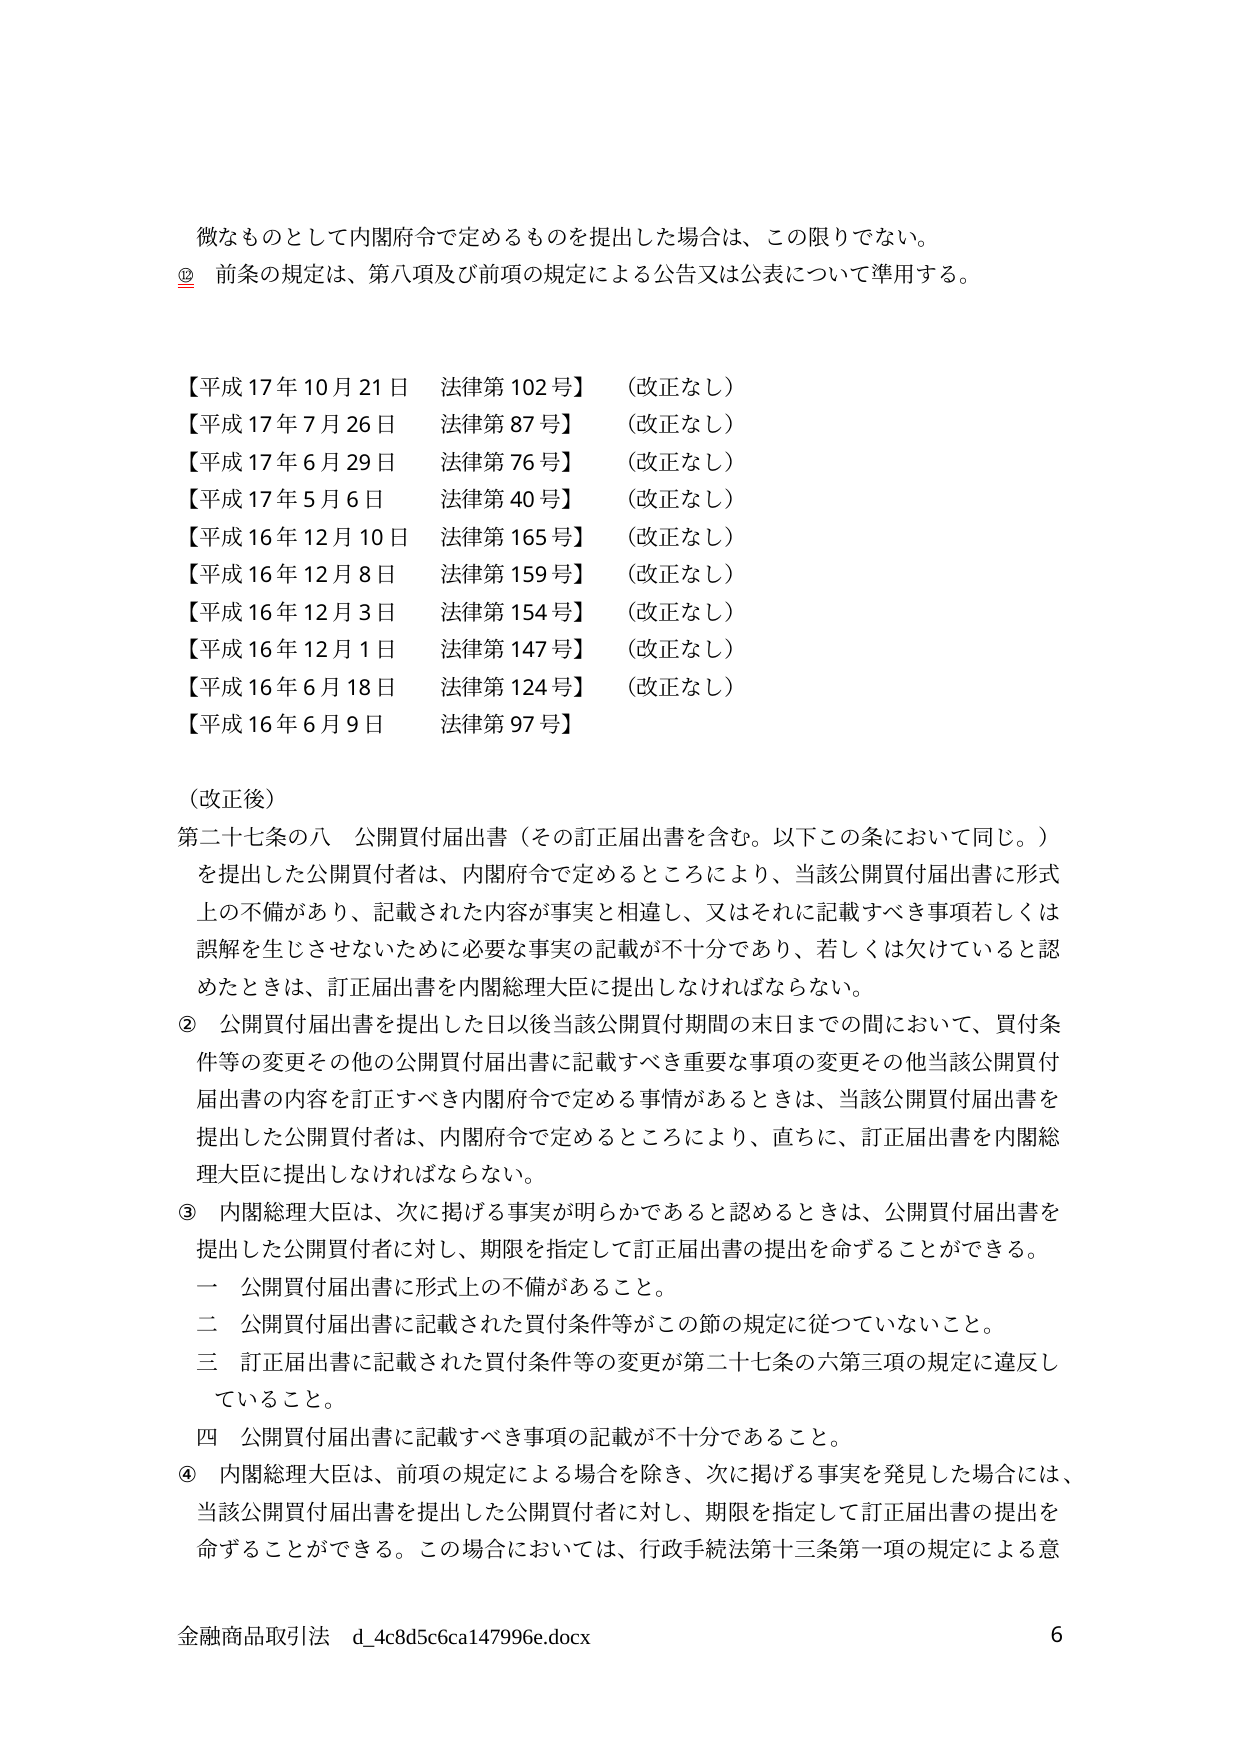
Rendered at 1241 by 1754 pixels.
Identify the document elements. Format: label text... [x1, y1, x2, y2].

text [177, 1454, 1063, 1567]
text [177, 217, 1063, 254]
text 【平成16年12月10日 法律第165号】 （改正なし） [177, 517, 1063, 554]
text ② 公開買付届出書を提出した日以後当該公開買付期間の末日までの間において、買付条件等の変更その他の公開買付届出書に記載すべき重要な事項の変更その他当該公開買付届出書の内容を訂正すべき内閣府令で定める事情があるときは、当該公開買付届出書を提出した公開買付者は、内閣府令で定めるところにより、直ちに、訂正届出書を内閣総理大臣に提出しなければならない。 [177, 1004, 1063, 1192]
text 二 公開買付届出書に記載された買付条件等がこの節の規定に従つていないこと。 [196, 1304, 1063, 1342]
text ⑫ 前条の規定は、第八項及び前項の規定による公告又は公表について準用する。 [177, 254, 1063, 292]
text 四 公開買付届出書に記載すべき事項の記載が不十分であること。 [196, 1417, 1063, 1454]
text 【平成17年7月26日 法律第87号】 （改正なし） [177, 404, 1063, 442]
text 三 訂正届出書に記載された買付条件等の変更が第二十七条の六第三項の規定に違反していること。 [196, 1342, 1063, 1417]
text （改正後） [177, 779, 1063, 817]
text 【平成17年5月6日 法律第40号】 （改正なし） [177, 479, 1063, 517]
text 【平成16年6月9日 法律第97号】 [177, 704, 1063, 742]
text 第二十七条の八 公開買付届出書（その訂正届出書を含む。以下この条において同じ。）を提出した公開買付者は、内閣府令で定めるところにより、当該公開買付届出書に形式上の不備があり、記載された内容が事実と相違し、又はそれに記載すべき事項若しくは誤解を生じさせないために必要な事実の記載が不十分であり、若しくは欠けていると認めたときは、訂正届出書を内閣総理大臣に提出しなければならない。 [177, 817, 1063, 1004]
text 【平成16年12月8日 法律第159号】 （改正なし） [177, 554, 1063, 592]
text 【平成17年6月29日 法律第76号】 （改正なし） [177, 442, 1063, 479]
text 【平成16年12月1日 法律第147号】 （改正なし） [177, 629, 1063, 667]
text 【平成16年6月18日 法律第124号】 （改正なし） [177, 667, 1063, 704]
text 一 公開買付届出書に形式上の不備があること。 [196, 1267, 1063, 1304]
text 【平成16年12月3日 法律第154号】 （改正なし） [177, 592, 1063, 629]
text 【平成17年10月21日 法律第102号】 （改正なし） [177, 367, 1063, 404]
text ③ 内閣総理大臣は、次に掲げる事実が明らかであると認めるときは、公開買付届出書を提出した公開買付者に対し、期限を指定して訂正届出書の提出を命ずることができる。 [177, 1192, 1063, 1267]
